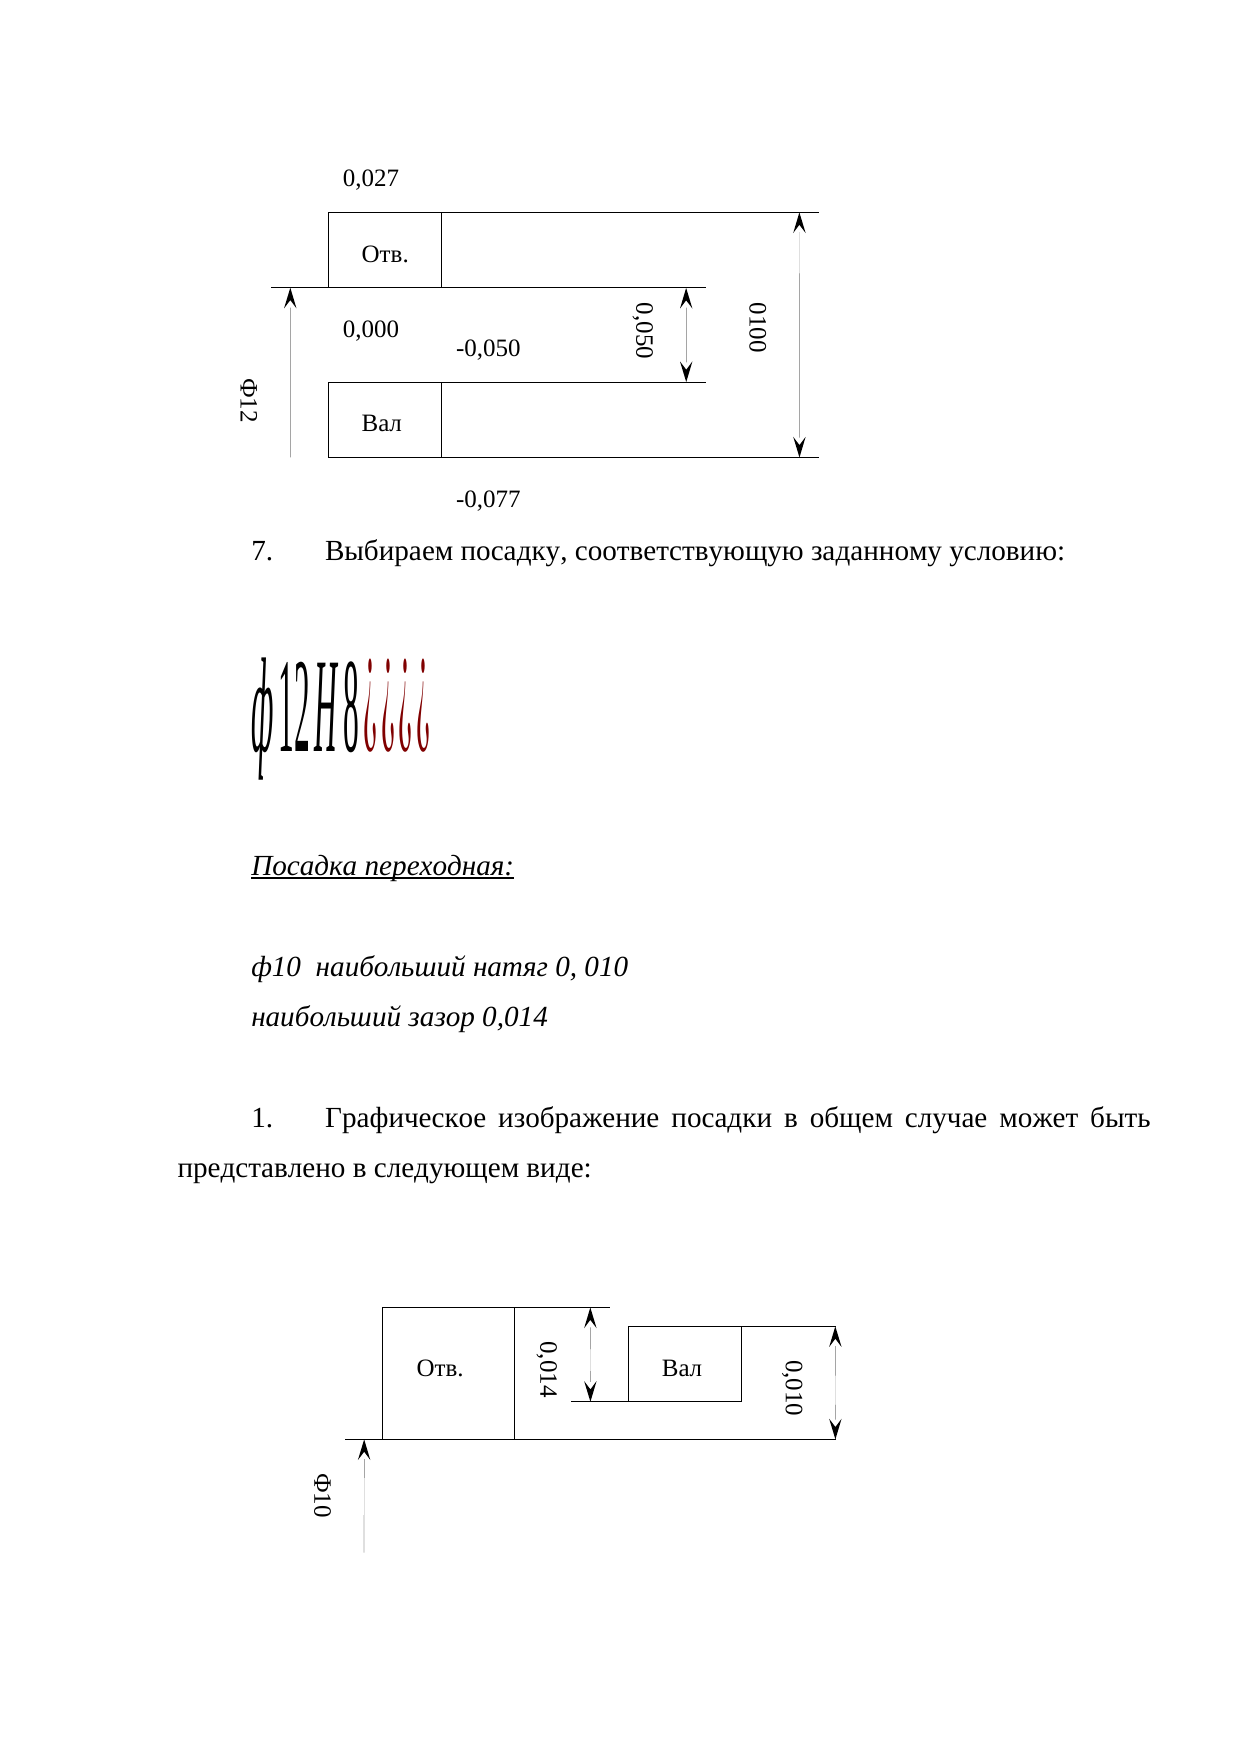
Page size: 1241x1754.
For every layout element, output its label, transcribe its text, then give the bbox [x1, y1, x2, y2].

list Графическое изображение посадки в общем случае может быть представлено в следующем виде: [177, 1100, 1152, 1184]
text наибольший зазор 0,014 [177, 999, 1152, 1033]
text ф10 наибольший натяг 0, 010 [177, 949, 1152, 982]
text Посадка переходная: [177, 848, 1152, 882]
list Выбираем посадку, соответствующую заданному условию: [177, 533, 1152, 567]
